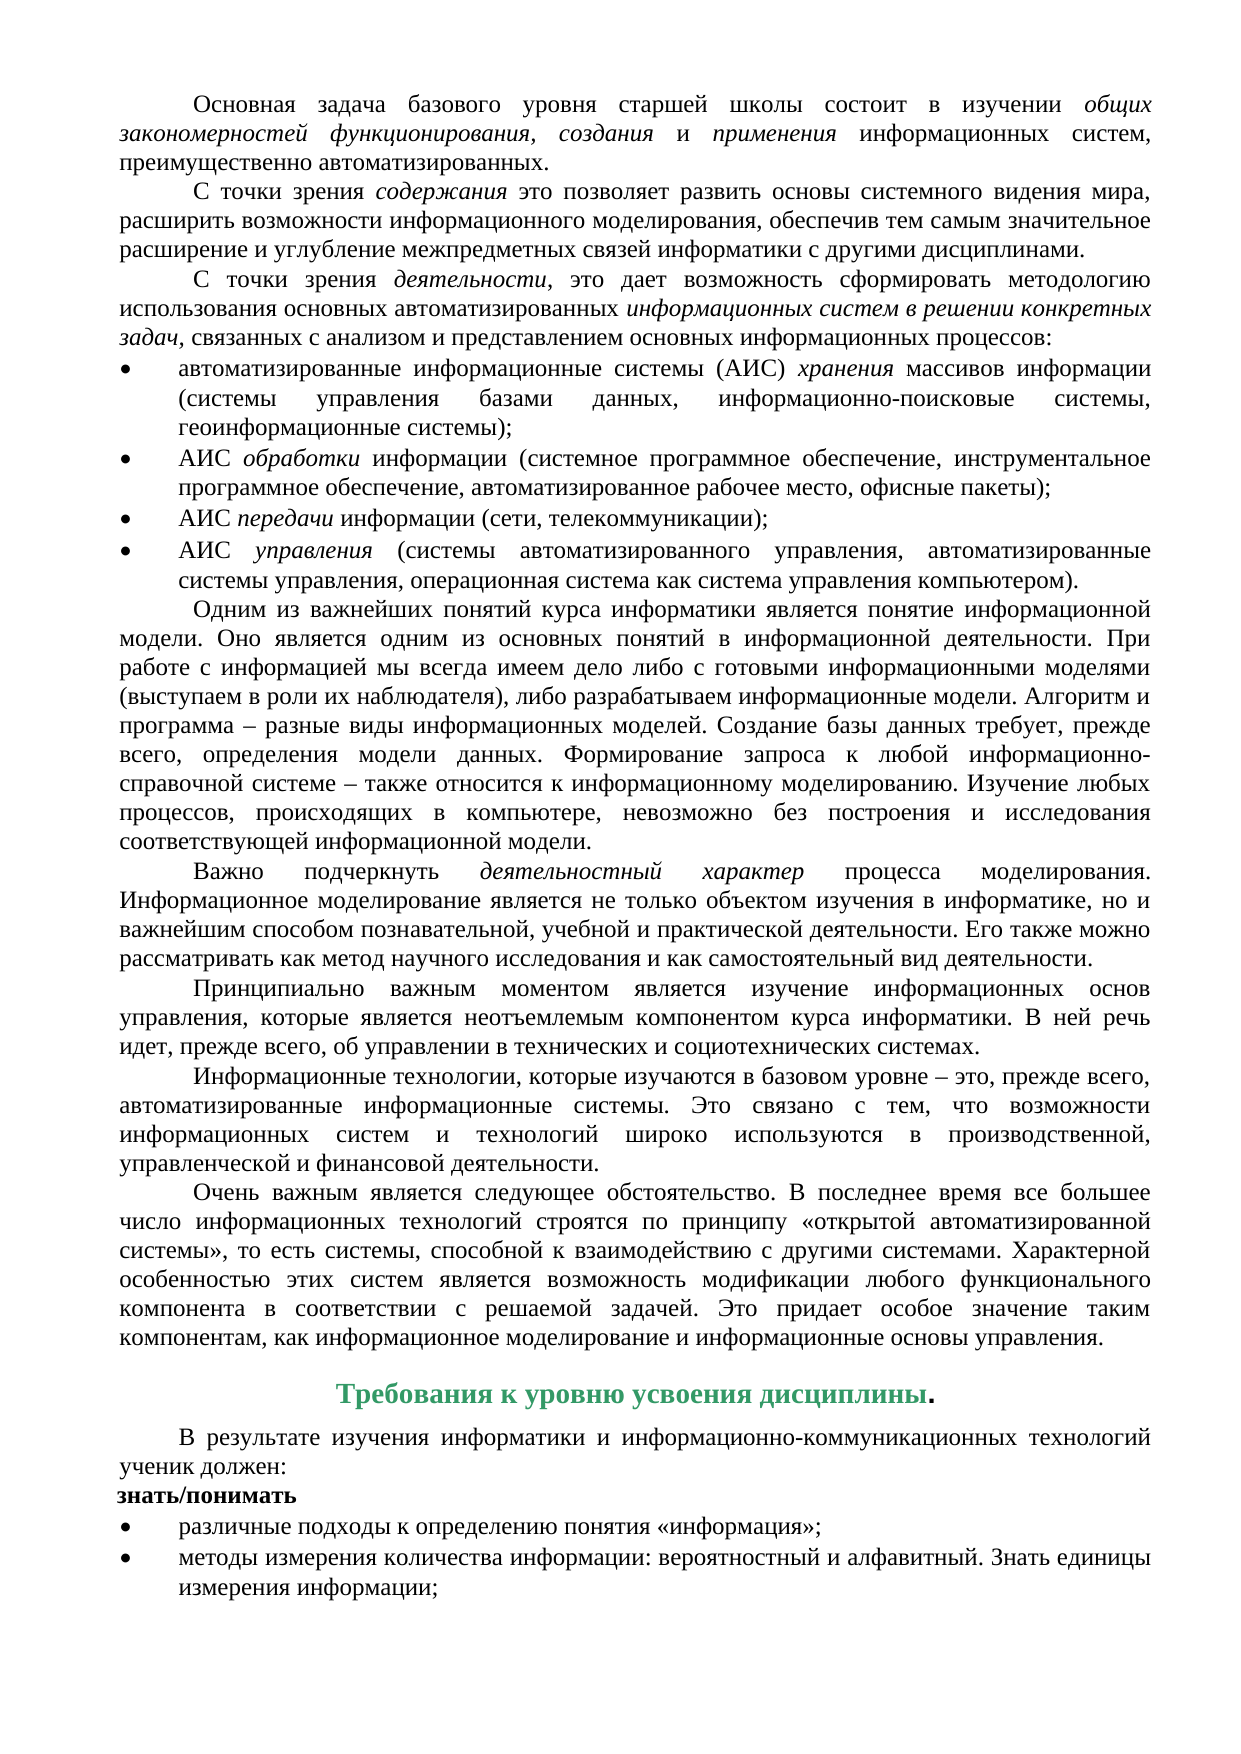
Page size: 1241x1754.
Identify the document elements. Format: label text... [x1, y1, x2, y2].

text Одним из важнейших понятий курса информатики является понятие информационной модели. Оно является одним из основных понятий в информационной деятельности. При работе с информацией мы всегда имеем дело либо с готовыми информационными моделями (выступаем в роли их наблюдателя), либо разрабатываем информационные модели. Алгоритм и программа – разные виды информационных моделей. Создание базы данных требует, прежде всего, определения модели данных. Формирование запроса к любой информационно-справочной системе – также относится к информационному моделированию. Изучение любых процессов, происходящих в компьютере, невозможно без построения и исследования соответствующей информационной модели. [119, 594, 1152, 855]
list методы измерения количества информации: вероятностный и алфавитный. Знать единицы измерения информации; [119, 1541, 1152, 1601]
list АИС передачи информации (сети, телекоммуникации); [119, 502, 1152, 533]
text Информационные технологии, которые изучаются в базовом уровне – это, прежде всего, автоматизированные информационные системы. Это связано с тем, что возможности информационных систем и технологий широко используются в производственной, управленческой и финансовой деятельности. [119, 1061, 1152, 1176]
list различные подходы к определению понятия «информация»; [119, 1510, 1152, 1540]
text Важно подчеркнуть деятельностный характер процесса моделирования. Информационное моделирование является не только объектом изучения в информатике, но и важнейшим способом познавательной, учебной и практической деятельности. Его также можно рассматривать как метод научного исследования и как самостоятельный вид деятельности. [119, 856, 1152, 972]
list автоматизированные информационные системы (АИС) хранения массивов информации (системы управления базами данных, информационно-поисковые системы, геоинформационные системы); [119, 352, 1152, 441]
list АИС управления (системы автоматизированного управления, автоматизированные системы управления, операционная система как система управления компьютером). [119, 534, 1152, 593]
list АИС обработки информации (системное программное обеспечение, инструментальное программное обеспечение, автоматизированное рабочее место, офисные пакеты); [119, 442, 1152, 501]
text Основная задача базового уровня старшей школы состоит в изучении общих закономерностей функционирования, создания и применения информационных систем, преимущественно автоматизированных. [119, 89, 1152, 175]
text С точки зрения деятельности, это дает возможность сформировать методологию использования основных автоматизированных информационных систем в решении конкретных задач, связанных с анализом и представлением основных информационных процессов: [119, 264, 1152, 351]
text знать/понимать [117, 1481, 1152, 1509]
subtitle Требования к уровню усвоения дисциплины. [118, 1376, 1153, 1409]
text В результате изучения информатики и информационно-коммуникационных технологий ученик должен: [119, 1422, 1152, 1479]
text Очень важным является следующее обстоятельство. В последнее время все большее число информационных технологий строятся по принципу «открытой автоматизированной системы», то есть системы, способной к взаимодействию с другими системами. Характерной особенностью этих систем является возможность модификации любого функционального компонента в соответствии с решаемой задачей. Это придает особое значение таким компонентам, как информационное моделирование и информационные основы управления. [119, 1177, 1152, 1351]
text С точки зрения содержания это позволяет развить основы системного видения мира, расширить возможности информационного моделирования, обеспечив тем самым значительное расширение и углубление межпредметных связей информатики с другими дисциплинами. [119, 176, 1152, 263]
text Принципиально важным моментом является изучение информационных основ управления, которые является неотъемлемым компонентом курса информатики. В ней речь идет, прежде всего, об управлении в технических и социотехнических системах. [119, 973, 1152, 1059]
